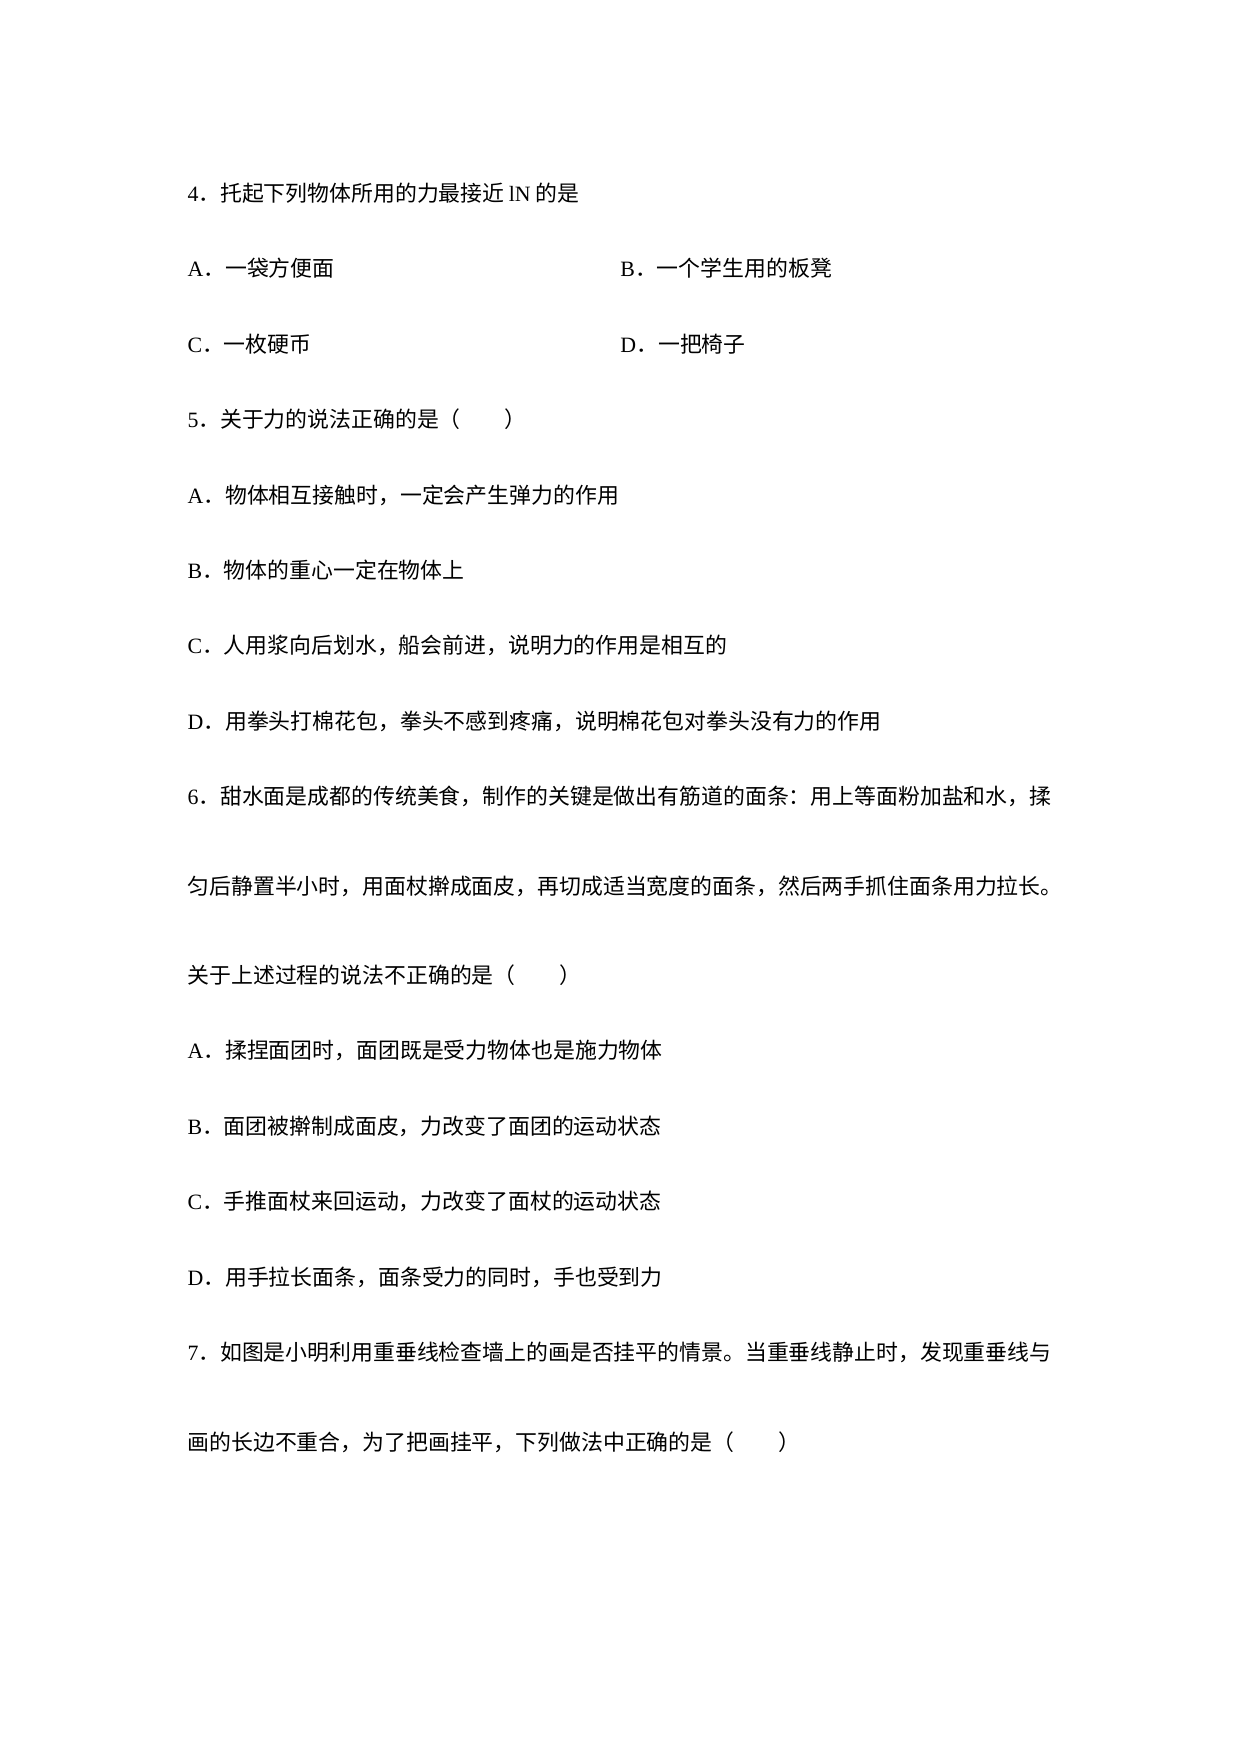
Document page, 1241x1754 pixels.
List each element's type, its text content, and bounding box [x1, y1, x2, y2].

text A．物体相互接触时，一定会产生弹力的作用 [187, 464, 1053, 523]
text 7．如图是小明利用重垂线检查墙上的画是否挂平的情景。当重垂线静止时，发现重垂线与画的长边不重合，为了把画挂平，下列做法中正确的是（ ） [187, 1321, 1053, 1470]
text 6．甜水面是成都的传统美食，制作的关键是做出有筋道的面条：用上等面粉加盐和水，揉匀后静置半小时，用面杖擀成面皮，再切成适当宽度的面条，然后两手抓住面条用力拉长。关于上述过程的说法不正确的是（ ） [187, 765, 1053, 1004]
text B．物体的重心一定在物体上 [187, 539, 1053, 599]
text A．揉捏面团时，面团既是受力物体也是施力物体 [187, 1019, 1053, 1079]
text 5．关于力的说法正确的是（ ） [187, 388, 1053, 448]
text 4．托起下列物体所用的力最接近lN的是 [187, 162, 1053, 222]
text B．面团被擀制成面皮，力改变了面团的运动状态 [187, 1095, 1053, 1154]
text D．用手拉长面条，面条受力的同时，手也受到力 [187, 1246, 1053, 1305]
text C．手推面杖来回运动，力改变了面杖的运动状态 [187, 1170, 1053, 1230]
text A．一袋方便面 B．一个学生用的板凳 [187, 237, 1053, 297]
text D．用拳头打棉花包，拳头不感到疼痛，说明棉花包对拳头没有力的作用 [187, 690, 1053, 749]
text C．一枚硬币 D．一把椅子 [187, 313, 1053, 372]
text C．人用浆向后划水，船会前进，说明力的作用是相互的 [187, 614, 1053, 674]
